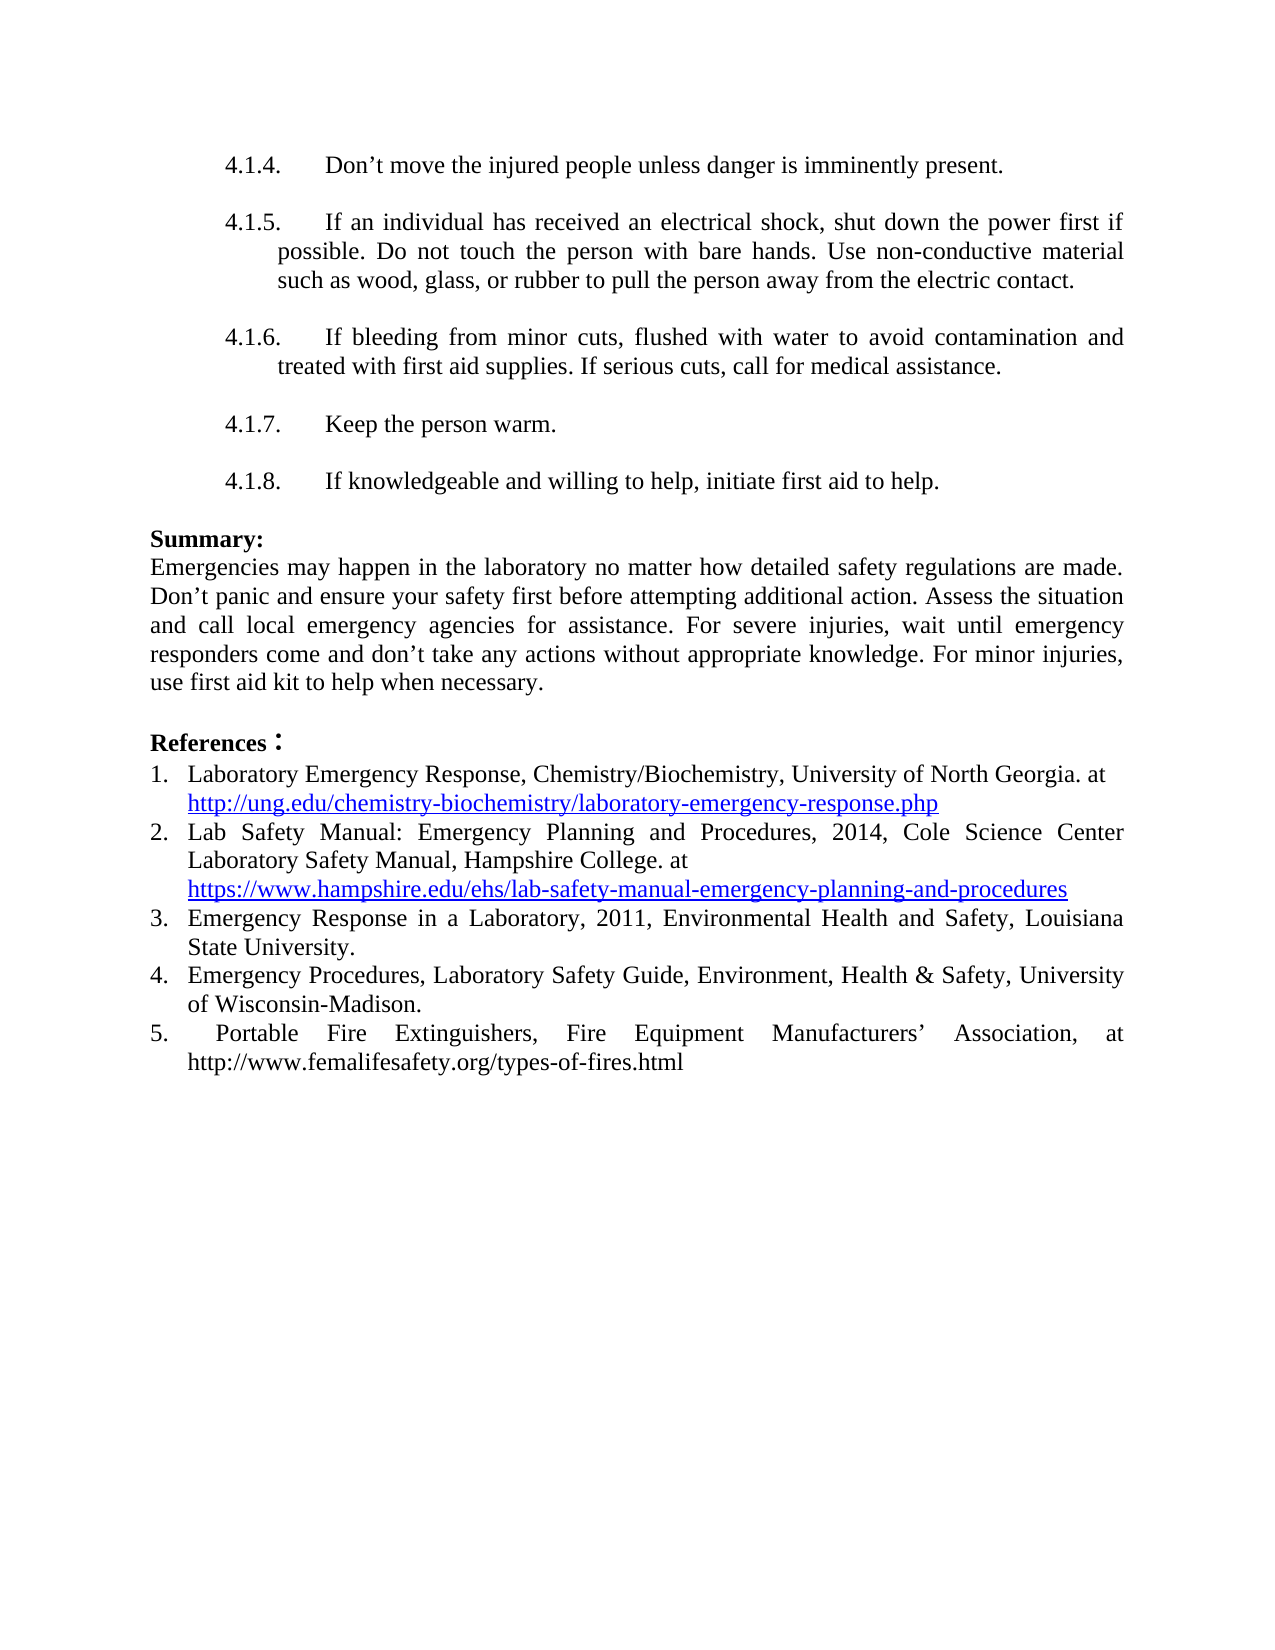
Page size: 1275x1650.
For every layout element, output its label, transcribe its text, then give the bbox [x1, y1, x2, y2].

list Don’t move the injured people unless danger is imminently present. [225, 150, 1125, 179]
list If an individual has received an electrical shock, shut down the power first if possible. Do not touch the person with bare hands. Use non-conductive material such as wood, glass, or rubber to pull the person away from the electric contact. [225, 207, 1125, 294]
list Portable Fire Extinguishers, Fire Equipment Manufacturers’ Association, at http://www.femalifesafety.org/types-of-fires.html [150, 1018, 1125, 1075]
list Laboratory Emergency Response, Chemistry/Biochemistry, University of North Georgia. at [150, 759, 1125, 788]
list Emergency Response in a Laboratory, 2011, Environmental Health and Safety, Louisiana State University. [150, 903, 1125, 960]
list If bleeding from minor cuts, flushed with water to avoid contamination and treated with first aid supplies. If serious cuts, call for medical assistance. [225, 322, 1125, 380]
list http://ung.edu/chemistry-biochemistry/laboratory-emergency-response.php [187, 788, 1125, 817]
list If knowledgeable and willing to help, initiate first aid to help. [225, 466, 1125, 495]
text Emergencies may happen in the laboratory no matter how detailed safety regulations are made. Don’t panic and ensure your safety first before attempting additional action. Assess the situation and call local emergency agencies for assistance. For severe injuries, wait until emergency responders come and don’t take any actions without appropriate knowledge. For minor injuries, use first aid kit to help when necessary. [150, 552, 1125, 696]
text References： [150, 725, 1125, 759]
list Keep the person warm. [225, 409, 1125, 437]
list Lab Safety Manual: Emergency Planning and Procedures, 2014, Cole Science Center Laboratory Safety Manual, Hampshire College. at [150, 817, 1125, 874]
list https://www.hampshire.edu/ehs/lab-safety-manual-emergency-planning-and-procedures [187, 874, 1125, 903]
text Summary: [150, 524, 1125, 552]
list Emergency Procedures, Laboratory Safety Guide, Environment, Health & Safety, University of Wisconsin-Madison. [150, 960, 1125, 1018]
